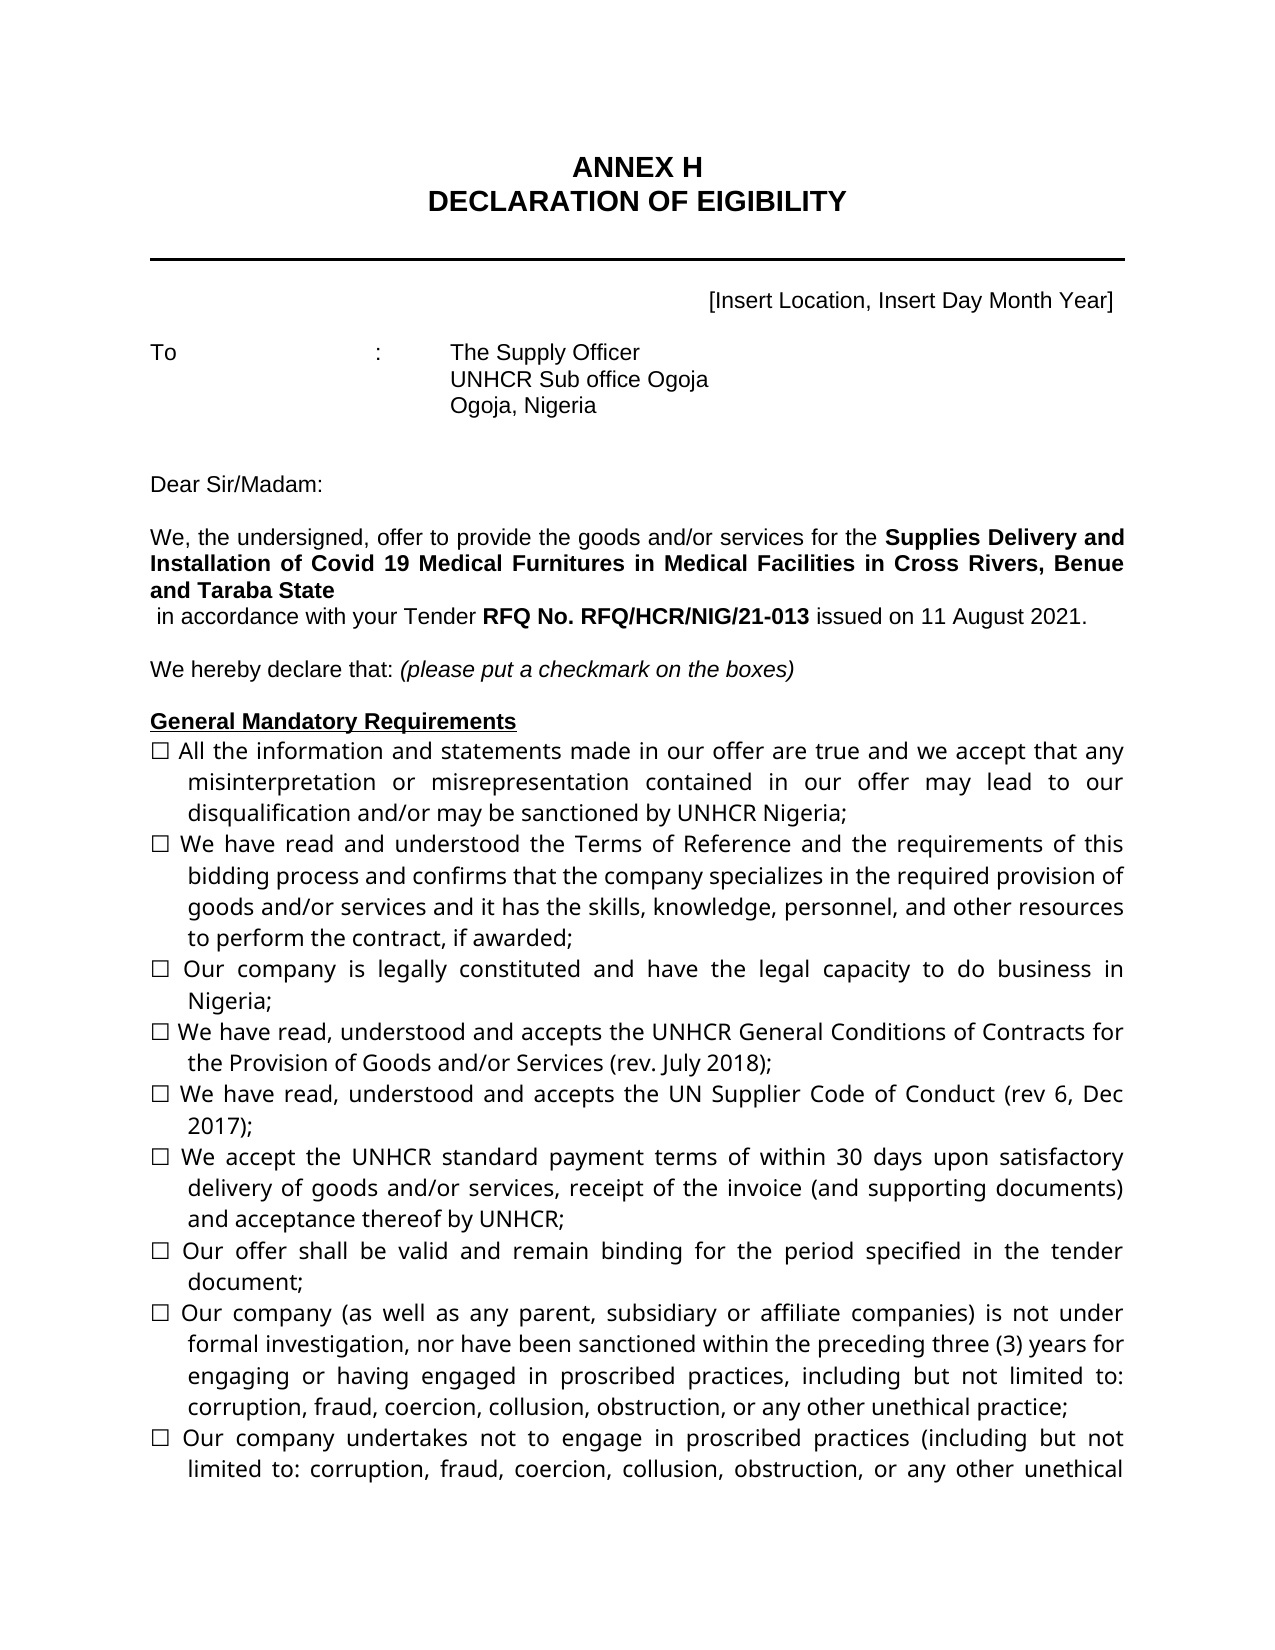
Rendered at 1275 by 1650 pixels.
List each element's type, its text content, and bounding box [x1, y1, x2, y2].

text ☐ We accept the UNHCR standard payment terms of within 30 days upon satisfactory delivery of goods and/or services, receipt of the invoice (and supporting documents) and acceptance thereof by UNHCR; [150, 1141, 1125, 1235]
text ☐ We have read and understood the Terms of Reference and the requirements of this bidding process and confirms that the company specializes in the required provision of goods and/or services and it has the skills, knowledge, personnel, and other resources to perform the contract, if awarded; [150, 828, 1125, 953]
text ANNEX H [150, 150, 1125, 183]
text ☐ All the information and statements made in our offer are true and we accept that any misinterpretation or misrepresentation contained in our offer may lead to our disqualification and/or may be sanctioned by UNHCR Nigeria; [150, 735, 1125, 828]
text ☐ We have read, understood and accepts the UNHCR General Conditions of Contracts for the Provision of Goods and/or Services (rev. July 2018); [150, 1016, 1125, 1078]
text Dear Sir/Madam: [150, 471, 1125, 497]
text ☐ Our offer shall be valid and remain binding for the period specified in the tender document; [150, 1235, 1125, 1297]
text UNHCR Sub office Ogoja [150, 366, 1125, 392]
text ☐ We have read, understood and accepts the UN Supplier Code of Conduct (rev 6, Dec 2017); [150, 1078, 1125, 1141]
text in accordance with your Tender RFQ No. RFQ/HCR/NIG/21-013 issued on 11 August 2021. [150, 603, 1125, 629]
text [150, 1422, 1125, 1485]
text Ogoja, Nigeria [150, 392, 1125, 418]
text To : The Supply Officer [150, 339, 1125, 366]
text [Insert Location, Insert Day Month Year] [150, 287, 1125, 313]
text We, the undersigned, offer to provide the goods and/or services for the Supplies Delivery and Installation of Covid 19 Medical Furnitures in Medical Facilities in Cross Rivers, Benue and Taraba State [150, 524, 1125, 603]
list DECLARATION OF EIGIBILITY [150, 183, 1125, 217]
text ☐ Our company (as well as any parent, subsidiary or affiliate companies) is not under formal investigation, nor have been sanctioned within the preceding three (3) years for engaging or having engaged in proscribed practices, including but not limited to: corruption, fraud, coercion, collusion, obstruction, or any other unethical practice; [150, 1297, 1125, 1422]
text General Mandatory Requirements [150, 708, 1125, 735]
text We hereby declare that: (please put a checkmark on the boxes) [150, 656, 1125, 682]
text ☐ Our company is legally constituted and have the legal capacity to do business in Nigeria; [150, 953, 1125, 1016]
